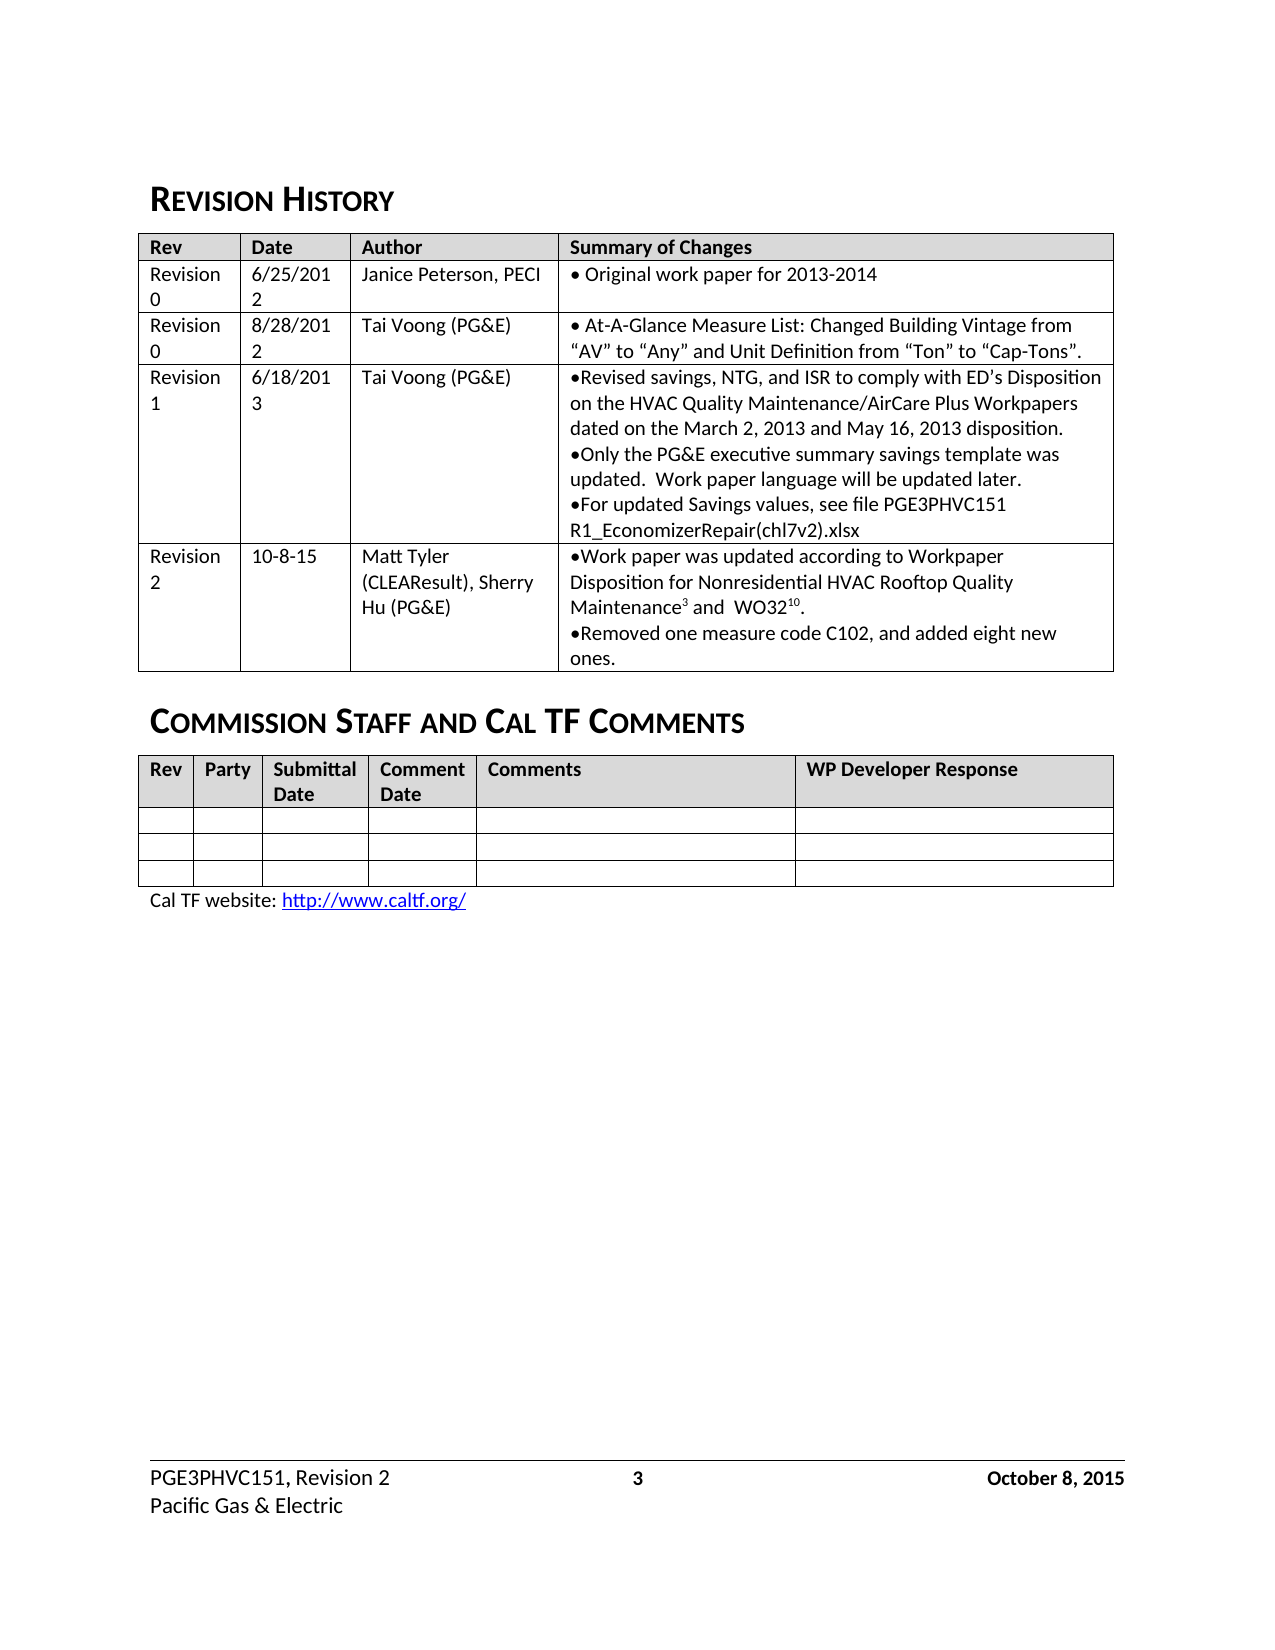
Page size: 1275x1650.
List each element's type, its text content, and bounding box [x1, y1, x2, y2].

table_cell [194, 808, 262, 833]
table_cell Revision 0 [139, 261, 240, 312]
table_cell [477, 834, 795, 860]
table_cell •Revised savings, NTG, and ISR to comply with ED’s Disposition on the HVAC Quality Maintenance/AirCare Plus Workpapers dated on the March 2, 2013 and May 16, 2013 disposition. •Only the PG&E executive summary savings template was updated. Work paper language will be updated later. •For updated Savings values, see file PGE3PHVC151 R1_EconomizerRepair(chl7v2).xlsx [559, 365, 1113, 542]
table_cell [369, 834, 476, 860]
table_cell 8/28/2012 [241, 313, 350, 363]
table_cell [139, 834, 193, 860]
table_cell • At-A-Glance Measure List: Changed Building Vintage from “AV” to “Any” and Unit Definition from “Ton” to “Cap-Tons”. [559, 313, 1113, 363]
table_cell [263, 834, 368, 860]
table_cell 6/25/2012 [241, 261, 350, 312]
table_header Comments [477, 756, 795, 807]
table_header Rev [139, 756, 193, 807]
table_cell [477, 808, 795, 833]
table_cell Matt Tyler (CLEAResult), Sherry Hu (PG&E) [351, 544, 558, 671]
text Cal TF website: http://www.caltf.org/ [150, 887, 1125, 913]
table_cell [194, 834, 262, 860]
table_cell Tai Voong (PG&E) [351, 365, 558, 542]
table_cell [194, 861, 262, 886]
table_cell [263, 861, 368, 886]
table_cell [796, 808, 1113, 833]
table_cell [139, 861, 193, 886]
table_cell 6/18/2013 [241, 365, 350, 542]
table_cell Revision 2 [139, 544, 240, 671]
table_cell [139, 808, 193, 833]
table_cell Janice Peterson, PECI [351, 261, 558, 312]
table_header Party [194, 756, 262, 807]
table_header Submittal Date [263, 756, 368, 807]
table_header Rev [139, 234, 240, 260]
subtitle Revision History [150, 175, 1125, 221]
table_cell [369, 861, 476, 886]
table_cell 10-8-15 [241, 544, 350, 671]
table_cell Tai Voong (PG&E) [351, 313, 558, 363]
table_cell [477, 861, 795, 886]
table_cell [263, 808, 368, 833]
table_cell Revision 0 [139, 313, 240, 363]
table_cell [796, 861, 1113, 886]
table_cell • Original work paper for 2013-2014 [559, 261, 1113, 312]
table_cell [369, 808, 476, 833]
table_header WP Developer Response [796, 756, 1113, 807]
table_cell Revision 1 [139, 365, 240, 542]
table_header Summary of Changes [559, 234, 1113, 260]
table_cell [796, 834, 1113, 860]
table_header Comment Date [369, 756, 476, 807]
subtitle Commission Staff and Cal TF Comments [150, 697, 1125, 742]
table_header Date [241, 234, 350, 260]
table_header Author [351, 234, 558, 260]
table_cell •Work paper was updated according to Workpaper Disposition for Nonresidential HVAC Rooftop Quality Maintenance3 and WO3210. •Removed one measure code C102, and added eight new ones. [559, 544, 1113, 671]
